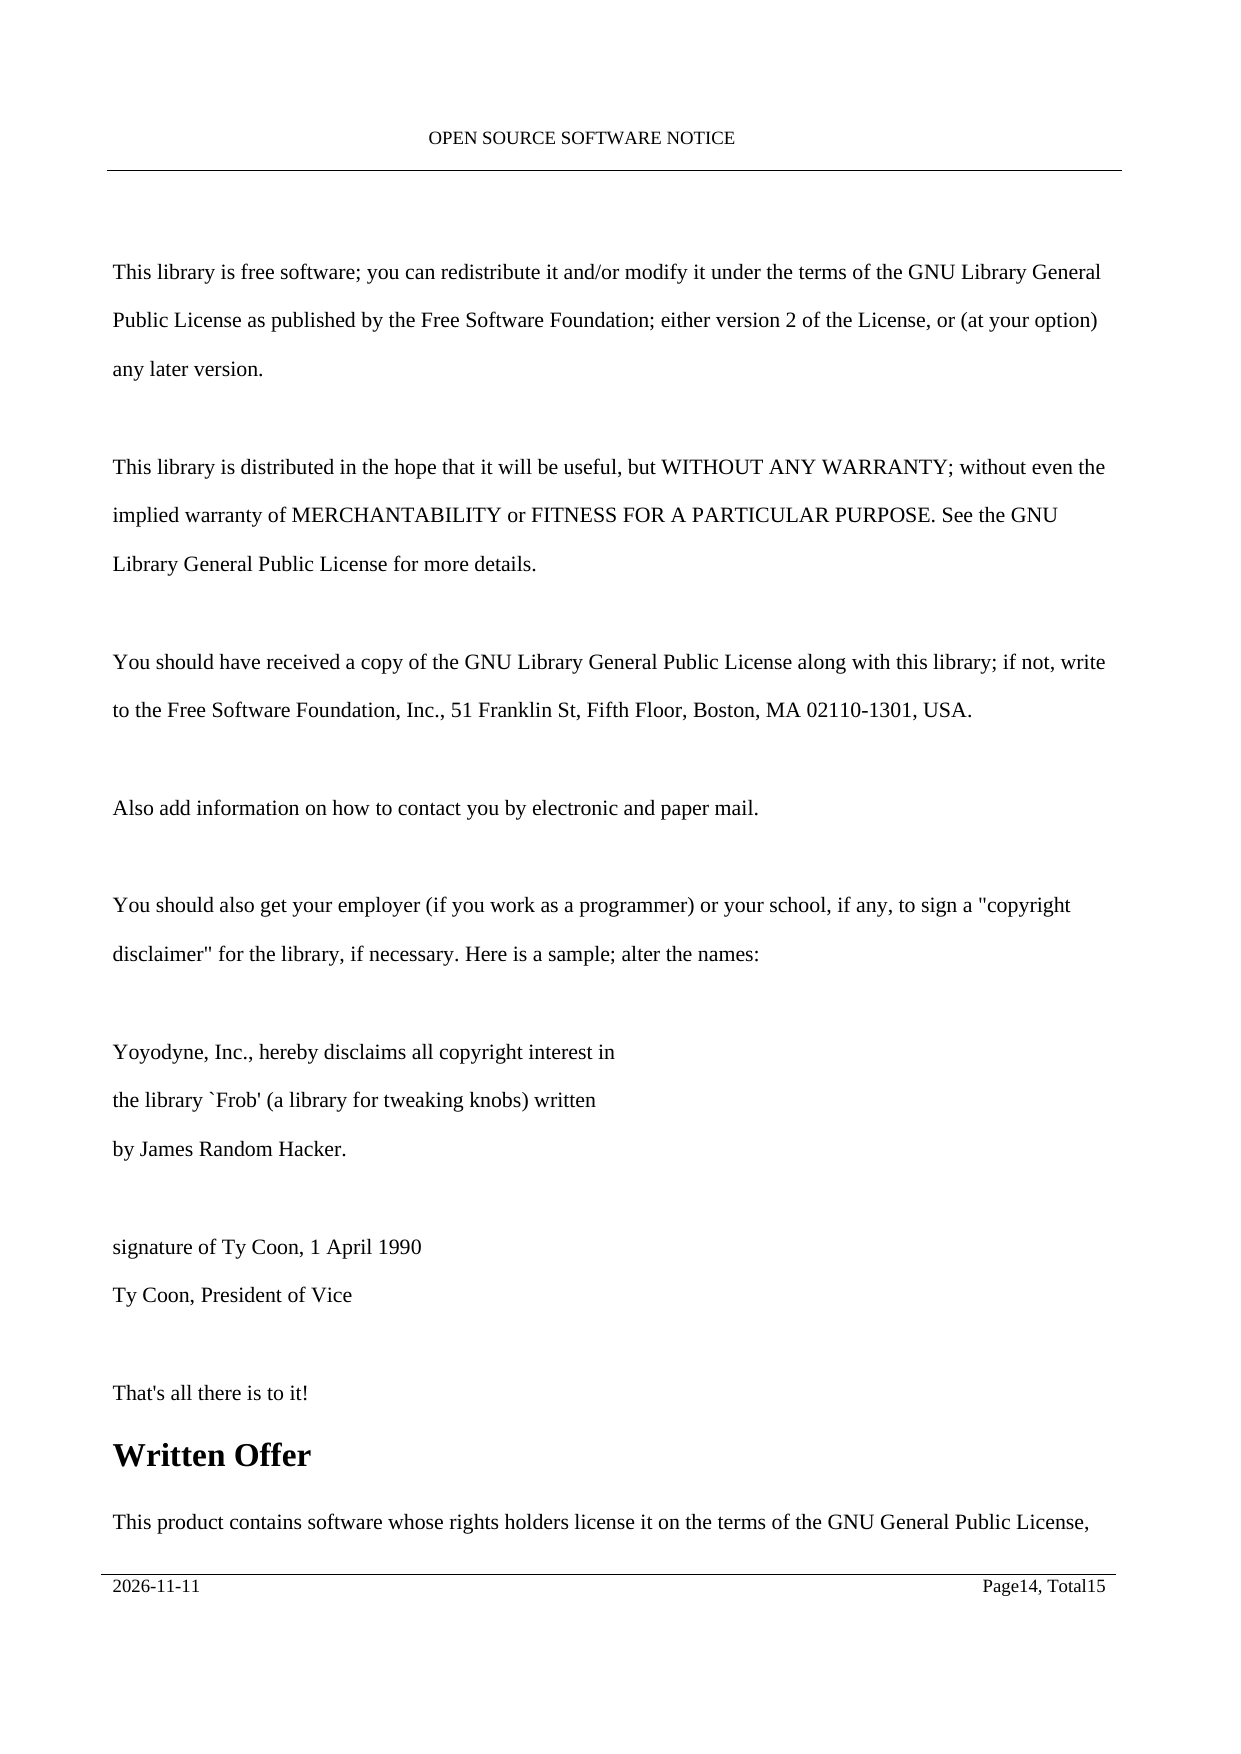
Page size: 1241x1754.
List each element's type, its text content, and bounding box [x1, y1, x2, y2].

text Written Offer [112, 1421, 1128, 1486]
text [112, 206, 1128, 1409]
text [112, 1506, 1128, 1538]
